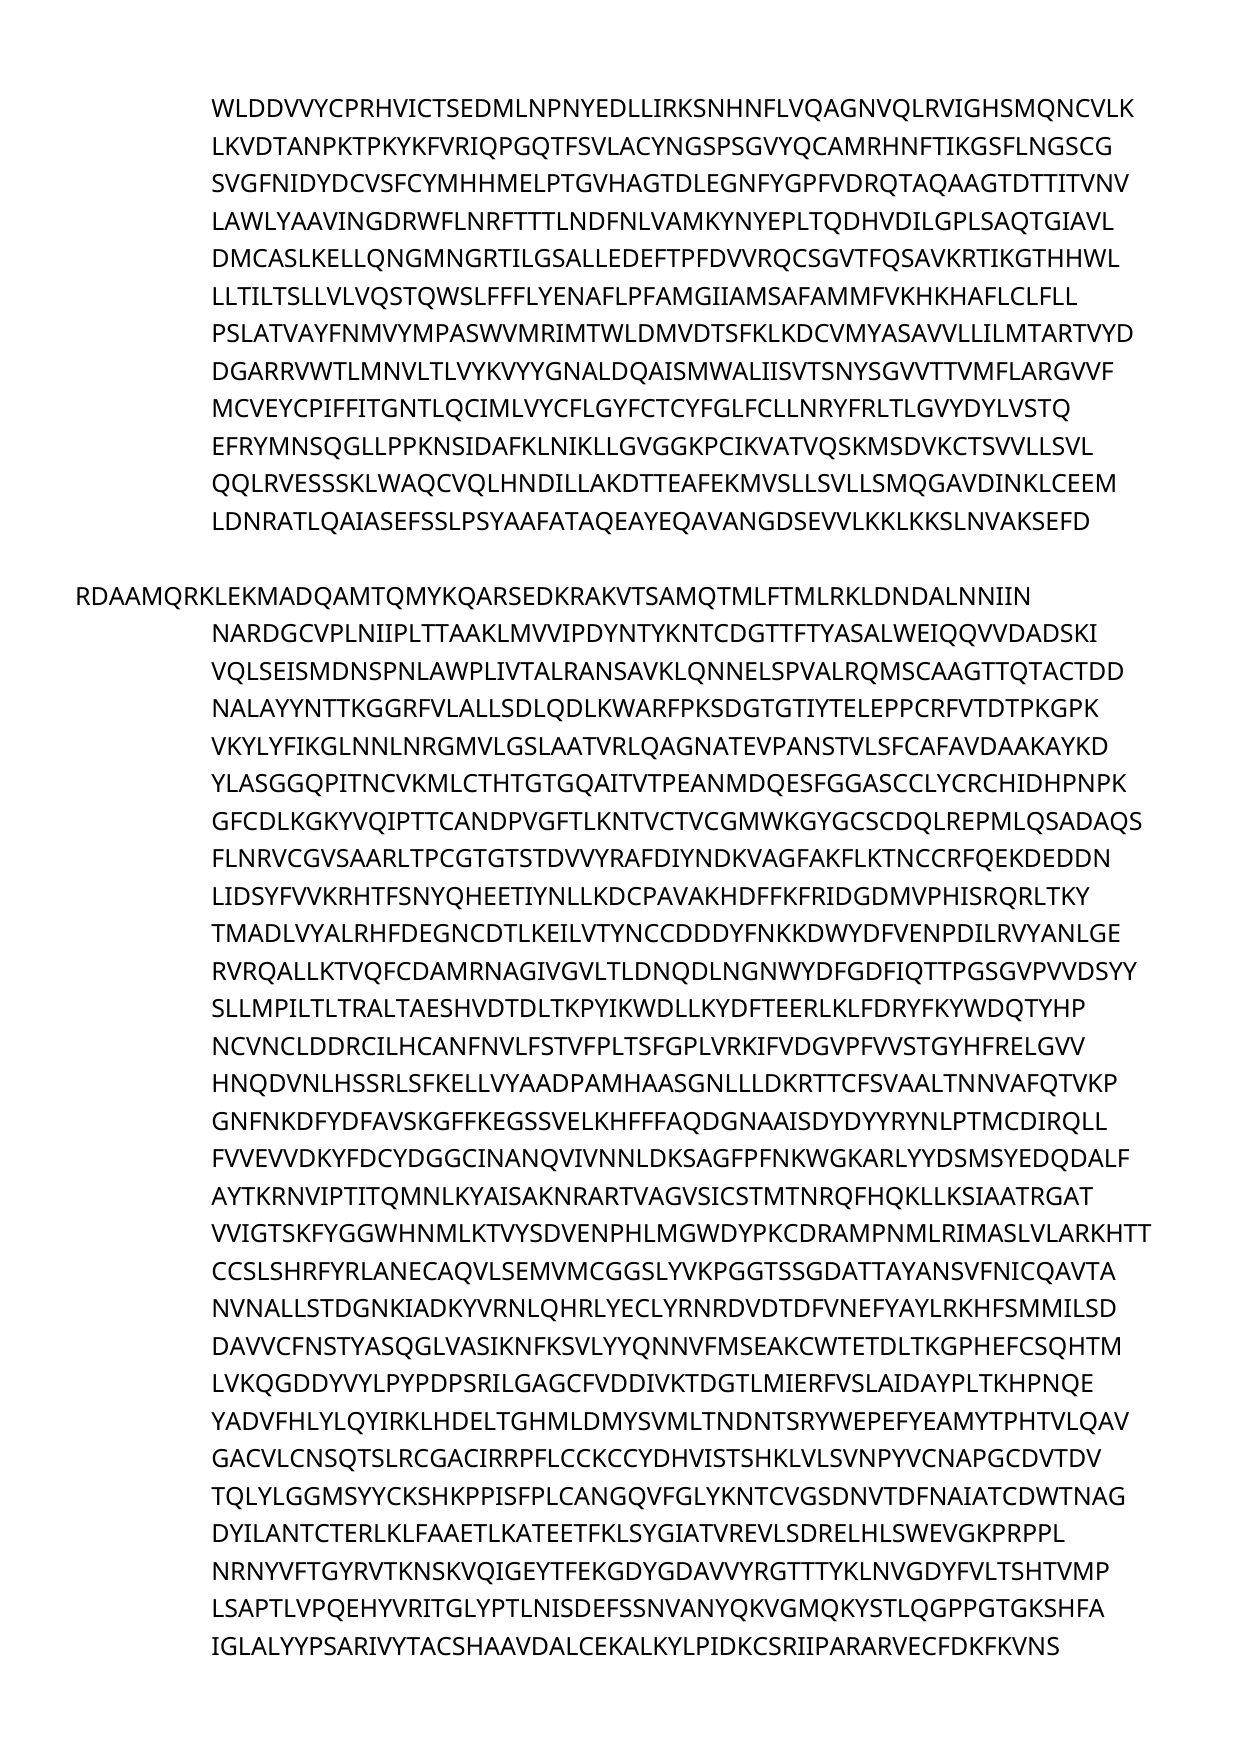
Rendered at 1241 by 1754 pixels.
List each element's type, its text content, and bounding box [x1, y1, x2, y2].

text IGLALYYPSARIVYTACSHAAVDALCEKALKYLPIDKCSRIIPARARVECFDKFKVNS [75, 1627, 1165, 1664]
text PSLATVAYFNMVYMPASWVMRIMTWLDMVDTSFKLKDCVMYASAVVLLILMTARTVYD [75, 314, 1165, 352]
text YLASGGQPITNCVKMLCTHTGTGQAITVTPEANMDQESFGGASCCLYCRCHIDHPNPK [75, 764, 1165, 802]
text NVNALLSTDGNKIADKYVRNLQHRLYECLYRNRDVDTDFVNEFYAYLRKHFSMMILSD [75, 1289, 1165, 1327]
text DGARRVWTLMNVLTLVYKVYYGNALDQAISMWALIISVTSNYSGVVTTVMFLARGVVF [75, 352, 1165, 389]
text WLDDVVYCPRHVICTSEDMLNPNYEDLLIRKSNHNFLVQAGNVQLRVIGHSMQNCVLK [75, 89, 1165, 127]
text NRNYVFTGYRVTKNSKVQIGEYTFEKGDYGDAVVYRGTTTYKLNVGDYFVLTSHTVMP [75, 1552, 1165, 1589]
text FVVEVVDKYFDCYDGGCINANQVIVNNLDKSAGFPFNKWGKARLYYDSMSYEDQDALF [75, 1139, 1165, 1177]
text TQLYLGGMSYYCKSHKPPISFPLCANGQVFGLYKNTCVGSDNVTDFNAIATCDWTNAG [75, 1477, 1165, 1514]
text RVRQALLKTVQFCDAMRNAGIVGVLTLDNQDLNGNWYDFGDFIQTTPGSGVPVVDSYY [75, 952, 1165, 989]
text NALAYYNTTKGGRFVLALLSDLQDLKWARFPKSDGTGTIYTELEPPCRFVTDTPKGPK [75, 689, 1165, 727]
text EFRYMNSQGLLPPKNSIDAFKLNIKLLGVGGKPCIKVATVQSKMSDVKCTSVVLLSVL [75, 427, 1165, 464]
text LSAPTLVPQEHYVRITGLYPTLNISDEFSSNVANYQKVGMQKYSTLQGPPGTGKSHFA [75, 1589, 1165, 1627]
text LAWLYAAVINGDRWFLNRFTTTLNDFNLVAMKYNYEPLTQDHVDILGPLSAQTGIAVL [75, 202, 1165, 239]
text LLTILTSLLVLVQSTQWSLFFFLYENAFLPFAMGIIAMSAFAMMFVKHKHAFLCLFLL [75, 277, 1165, 314]
text AYTKRNVIPTITQMNLKYAISAKNRARTVAGVSICSTMTNRQFHQKLLKSIAATRGAT [75, 1177, 1165, 1214]
text MCVEYCPIFFITGNTLQCIMLVYCFLGYFCTCYFGLFCLLNRYFRLTLGVYDYLVSTQ [75, 389, 1165, 427]
text GNFNKDFYDFAVSKGFFKEGSSVELKHFFFAQDGNAAISDYDYYRYNLPTMCDIRQLL [75, 1102, 1165, 1139]
text GFCDLKGKYVQIPTTCANDPVGFTLKNTVCTVCGMWKGYGCSCDQLREPMLQSADAQS [75, 802, 1165, 839]
text SLLMPILTLTRALTAESHVDTDLTKPYIKWDLLKYDFTEERLKLFDRYFKYWDQTYHP [75, 989, 1165, 1027]
text NCVNCLDDRCILHCANFNVLFSTVFPLTSFGPLVRKIFVDGVPFVVSTGYHFRELGVV [75, 1027, 1165, 1064]
text FLNRVCGVSAARLTPCGTGTSTDVVYRAFDIYNDKVAGFAKFLKTNCCRFQEKDEDDN [75, 839, 1165, 877]
text GACVLCNSQTSLRCGACIRRPFLCCKCCYDHVISTSHKLVLSVNPYVCNAPGCDVTDV [75, 1439, 1165, 1477]
text DYILANTCTERLKLFAAETLKATEETFKLSYGIATVREVLSDRELHLSWEVGKPRPPL [75, 1514, 1165, 1552]
text VVIGTSKFYGGWHNMLKTVYSDVENPHLMGWDYPKCDRAMPNMLRIMASLVLARKHTT [75, 1214, 1165, 1252]
text RDAAMQRKLEKMADQAMTQMYKQARSEDKRAKVTSAMQTMLFTMLRKLDNDALNNIIN [75, 539, 1165, 614]
text NARDGCVPLNIIPLTTAAKLMVVIPDYNTYKNTCDGTTFTYASALWEIQQVVDADSKI [75, 614, 1165, 652]
text TMADLVYALRHFDEGNCDTLKEILVTYNCCDDDYFNKKDWYDFVENPDILRVYANLGE [75, 914, 1165, 952]
text SVGFNIDYDCVSFCYMHHMELPTGVHAGTDLEGNFYGPFVDRQTAQAAGTDTTITVNV [75, 164, 1165, 202]
text LDNRATLQAIASEFSSLPSYAAFATAQEAYEQAVANGDSEVVLKKLKKSLNVAKSEFD [75, 502, 1165, 539]
text DAVVCFNSTYASQGLVASIKNFKSVLYYQNNVFMSEAKCWTETDLTKGPHEFCSQHTM [75, 1327, 1165, 1364]
text YADVFHLYLQYIRKLHDELTGHMLDMYSVMLTNDNTSRYWEPEFYEAMYTPHTVLQAV [75, 1402, 1165, 1439]
text VKYLYFIKGLNNLNRGMVLGSLAATVRLQAGNATEVPANSTVLSFCAFAVDAAKAYKD [75, 727, 1165, 764]
text LVKQGDDYVYLPYPDPSRILGAGCFVDDIVKTDGTLMIERFVSLAIDAYPLTKHPNQE [75, 1364, 1165, 1402]
text QQLRVESSSKLWAQCVQLHNDILLAKDTTEAFEKMVSLLSVLLSMQGAVDINKLCEEM [75, 464, 1165, 502]
text VQLSEISMDNSPNLAWPLIVTALRANSAVKLQNNELSPVALRQMSCAAGTTQTACTDD [75, 652, 1165, 689]
text LKVDTANPKTPKYKFVRIQPGQTFSVLACYNGSPSGVYQCAMRHNFTIKGSFLNGSCG [75, 127, 1165, 164]
text CCSLSHRFYRLANECAQVLSEMVMCGGSLYVKPGGTSSGDATTAYANSVFNICQAVTA [75, 1252, 1165, 1289]
text HNQDVNLHSSRLSFKELLVYAADPAMHAASGNLLLDKRTTCFSVAALTNNVAFQTVKP [75, 1064, 1165, 1102]
text LIDSYFVVKRHTFSNYQHEETIYNLLKDCPAVAKHDFFKFRIDGDMVPHISRQRLTKY [75, 877, 1165, 914]
text DMCASLKELLQNGMNGRTILGSALLEDEFTPFDVVRQCSGVTFQSAVKRTIKGTHHWL [75, 239, 1165, 277]
